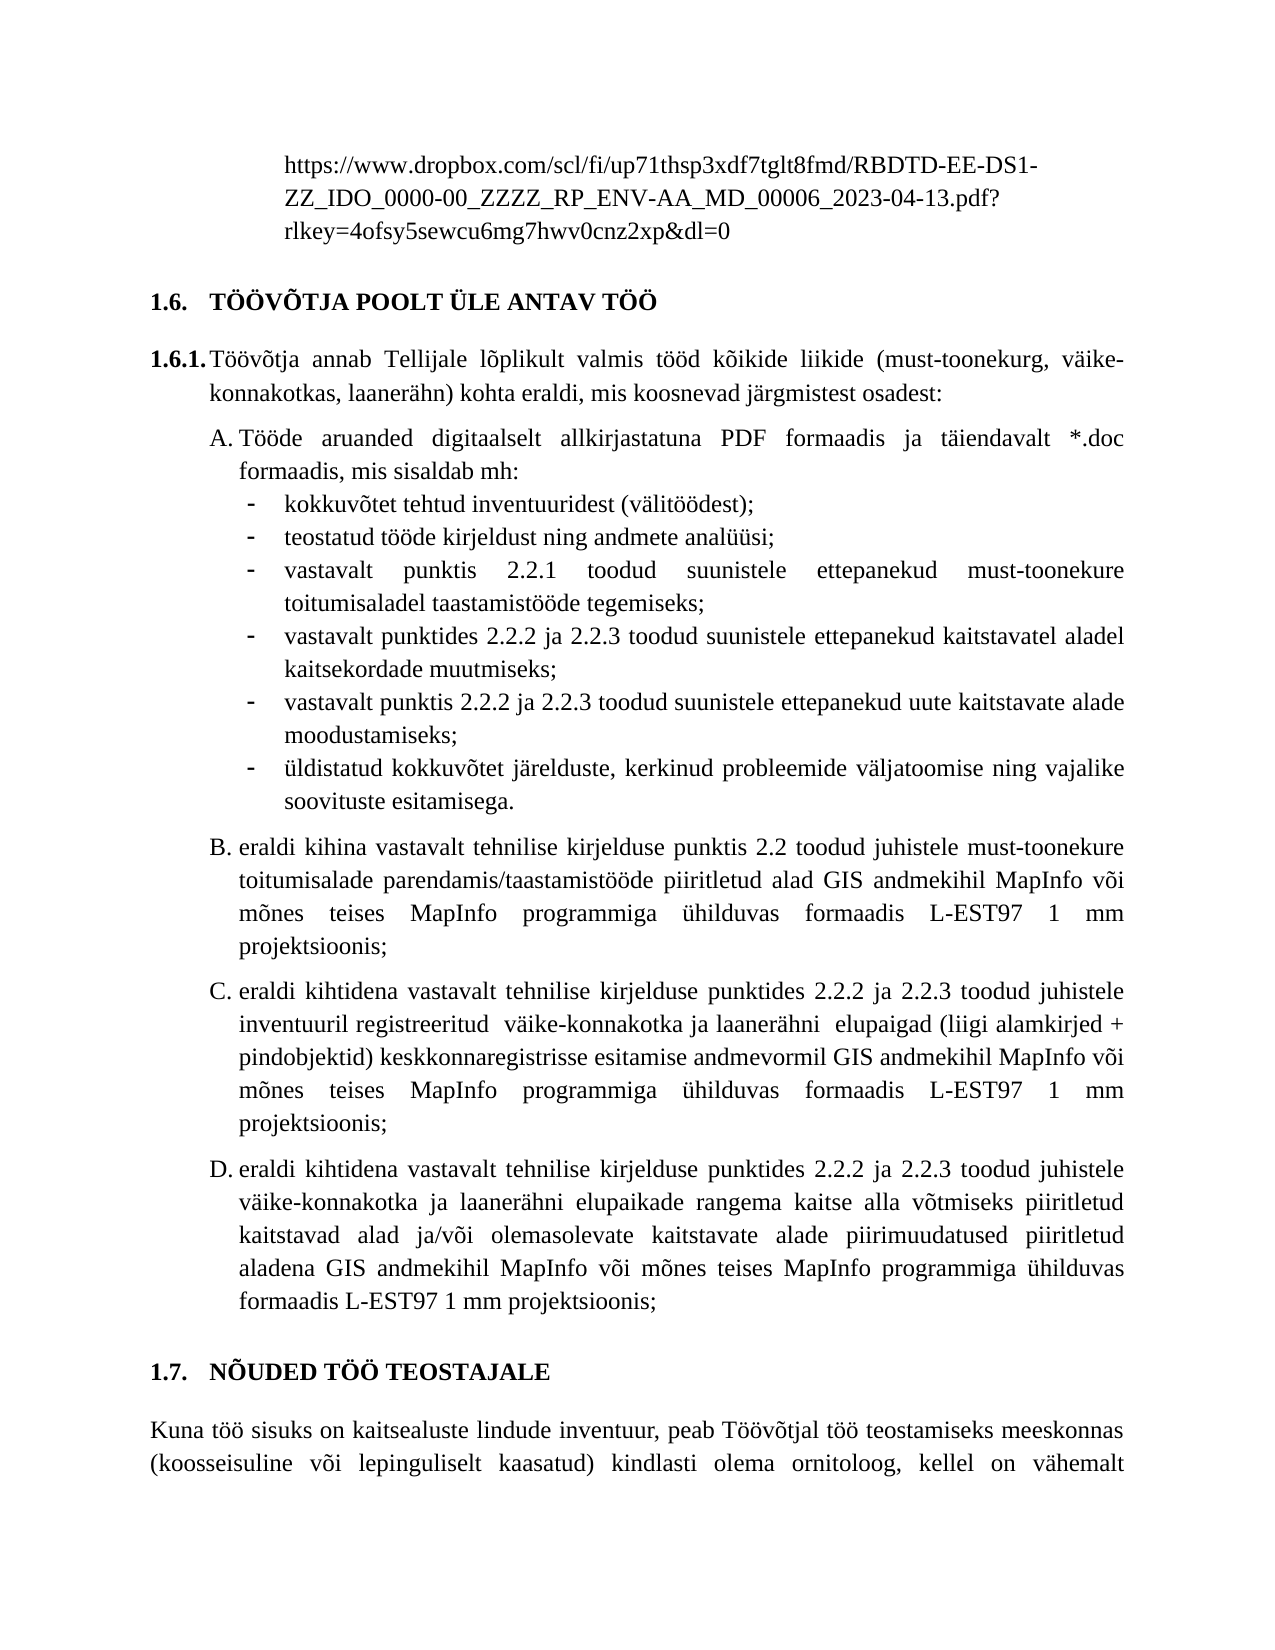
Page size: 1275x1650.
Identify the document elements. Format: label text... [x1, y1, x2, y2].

list https://www.dropbox.com/scl/fi/up71thsp3xdf7tglt8fmd/RBDTD-EE-DS1-ZZ_IDO_0000-00_ZZZZ_RP_ENV-AA_MD_00006_2023-04-13.pdf?rlkey=4ofsy5sewcu6mg7hwv0cnz2xp&dl=0 [284, 150, 1125, 245]
list Tööde aruanded digitaalselt allkirjastatuna PDF formaadis ja täiendavalt *.doc formaadis, mis sisaldab mh: [209, 423, 1125, 485]
text Töövõtja annab Tellijale lõplikult valmis tööd kõikide liikide (must-toonekurg, väike-konnakotkas, laanerähn) kohta eraldi, mis koosnevad järgmistest osadest: [150, 344, 1125, 406]
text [150, 1415, 1125, 1476]
list vastavalt punktides 2.2.2 ja 2.2.3 toodud suunistele ettepanekud kaitstavatel aladel kaitsekordade muutmiseks; [247, 621, 1125, 683]
list vastavalt punktis 2.2.2 ja 2.2.3 toodud suunistele ettepanekud uute kaitstavate alade moodustamiseks; [247, 687, 1125, 749]
list eraldi kihtidena vastavalt tehnilise kirjelduse punktides 2.2.2 ja 2.2.3 toodud juhistele väike-konnakotka ja laanerähni elupaikade rangema kaitse alla võtmiseks piiritletud kaitstavad alad ja/või olemasolevate kaitstavate alade piirimuudatused piiritletud aladena GIS andmekihil MapInfo või mõnes teises MapInfo programmiga ühilduvas formaadis L-EST97 1 mm projektsioonis; [209, 1154, 1125, 1315]
list eraldi kihina vastavalt tehnilise kirjelduse punktis 2.2 toodud juhistele must-toonekure toitumisalade parendamis/taastamistööde piiritletud alad GIS andmekihil MapInfo või mõnes teises MapInfo programmiga ühilduvas formaadis L-EST97 1 mm projektsioonis; [209, 832, 1125, 960]
list vastavalt punktis 2.2.1 toodud suunistele ettepanekud must-toonekure toitumisaladel taastamistööde tegemiseks; [247, 555, 1125, 617]
text TÖÖVÕTJA POOLT ÜLE ANTAV TÖÖ [150, 287, 1125, 315]
list üldistatud kokkuvõtet järelduste, kerkinud probleemide väljatoomise ning vajalike soovituste esitamisega. [247, 753, 1125, 815]
list kokkuvõtet tehtud inventuuridest (välitöödest); [247, 489, 1125, 518]
text NÕUDED TÖÖ TEOSTAJALE [150, 1357, 1125, 1385]
list teostatud tööde kirjeldust ning andmete analüüsi; [247, 522, 1125, 551]
list eraldi kihtidena vastavalt tehnilise kirjelduse punktides 2.2.2 ja 2.2.3 toodud juhistele inventuuril registreeritud väike-konnakotka ja laanerähni elupaigad (liigi alamkirjed + pindobjektid) keskkonnaregistrisse esitamise andmevormil GIS andmekihil MapInfo või mõnes teises MapInfo programmiga ühilduvas formaadis L-EST97 1 mm projektsioonis; [209, 976, 1125, 1137]
